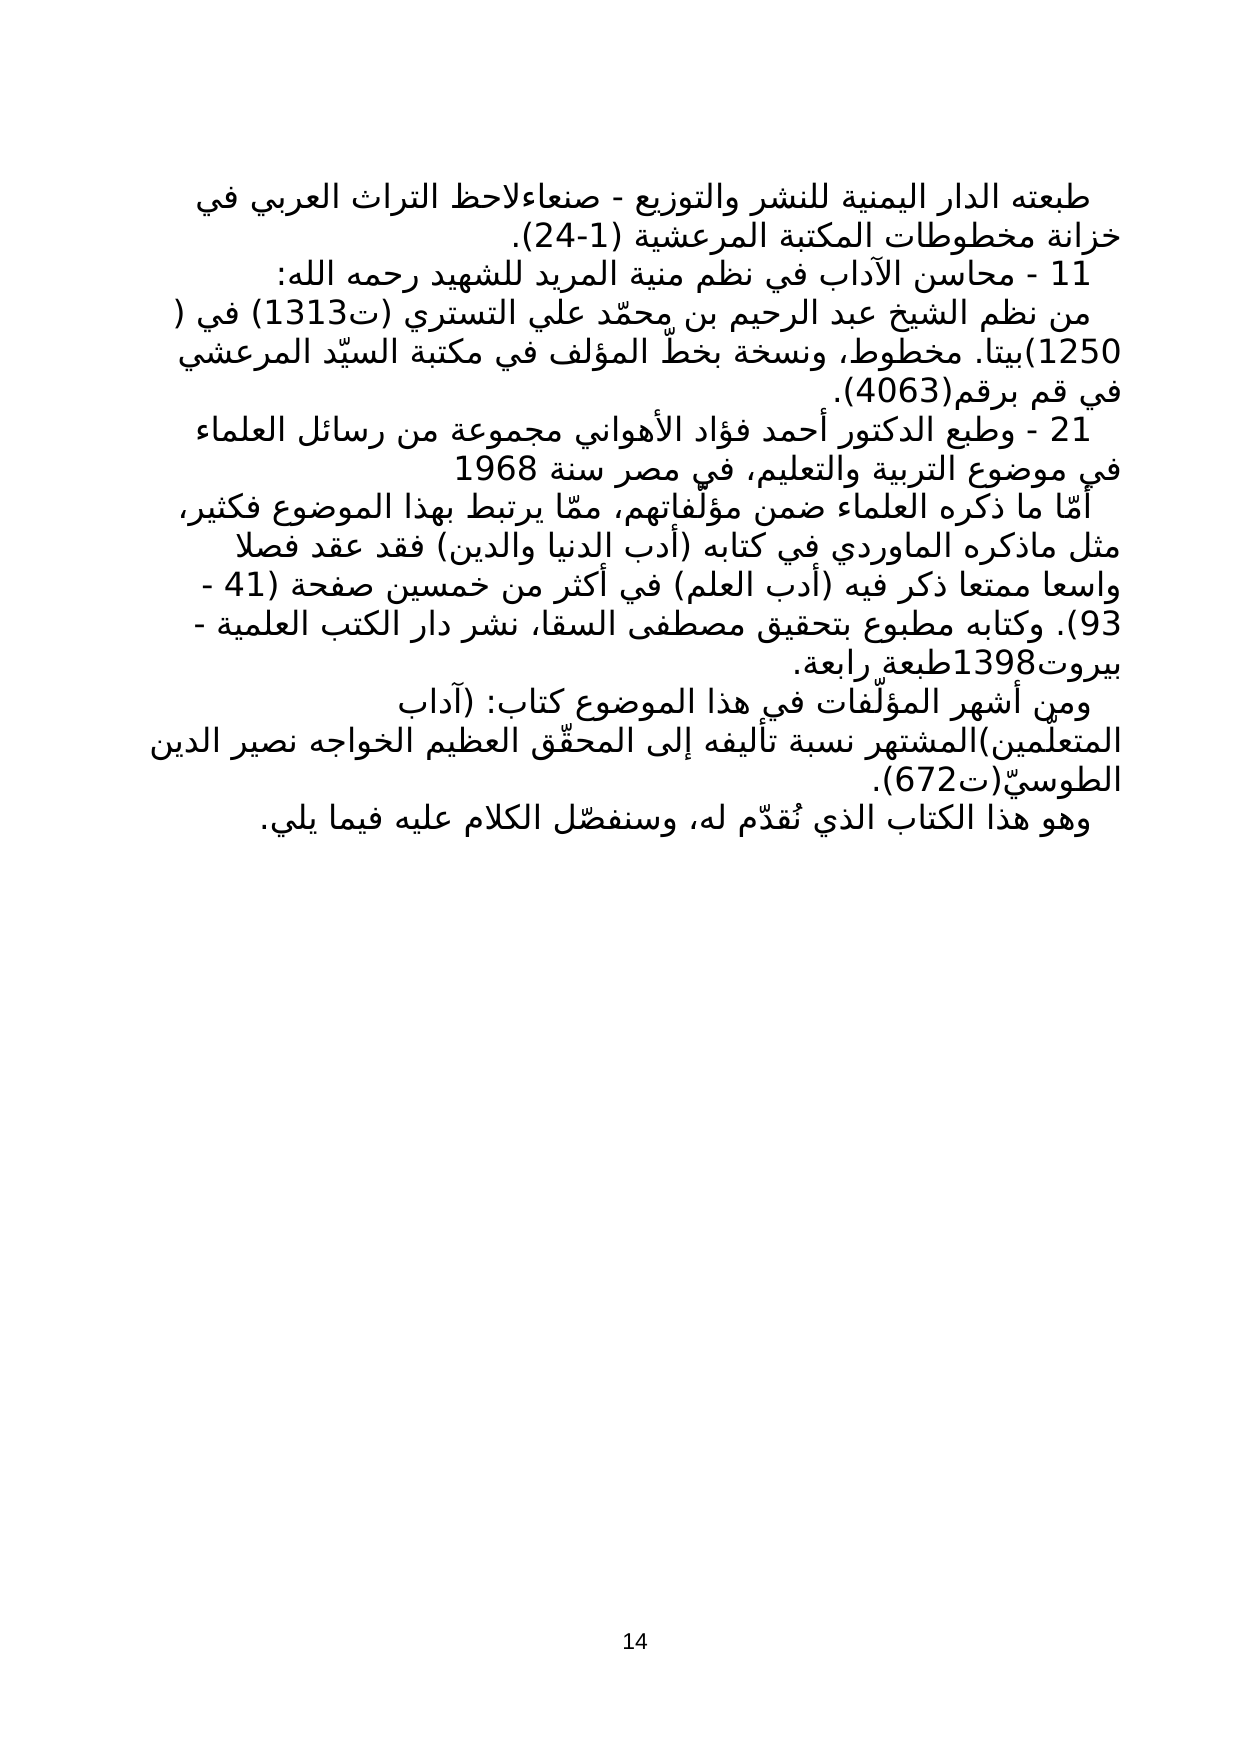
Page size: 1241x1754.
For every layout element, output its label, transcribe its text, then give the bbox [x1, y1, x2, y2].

text أمّا ما ذكره العلماء ضمن مؤلّفاتهم، ممّا يرتبط بهذا الموضوع فكثير، مثل ماذكره الماوردي في كتابه (أدب الدنيا والدين) فقد عقد فصلا واسعا ممتعا ذكر فيه (أدب العلم) في أكثر من خمسين صفحة (41 -93). وكتابه مطبوع بتحقيق مصطفى السقا، نشر دار الكتب العلمية - بيروت1398طبعة رابعة. [148, 488, 1122, 682]
text 11 - محاسن الآداب في نظم منية المريد للشهيد رحمه الله: [148, 255, 1122, 294]
text ومن أشهر المؤلّفات في هذا الموضوع كتاب: (آداب المتعلّمين)المشتهر نسبة تأليفه إلى المحقّق العظيم الخواجه نصير الدين الطوسيّ(ت672). [148, 682, 1122, 799]
text 21 - وطبع الدكتور أحمد فؤاد الأهواني مجموعة من رسائل العلماء في موضوع التربية والتعليم، في مصر سنة 1968 [148, 410, 1122, 488]
text وهو هذا الكتاب الذي نُقدّم له، وسنفصّل الكلام عليه فيما يلي. [148, 799, 1122, 838]
text طبعته الدار اليمنية للنشر والتوزيع - صنعاءلاحظ التراث العربي في خزانة مخطوطات المكتبة المرعشية (1-24). [148, 177, 1122, 255]
text من نظم الشيخ عبد الرحيم بن محمّد علي التستري (ت1313) في (1250)بيتا. مخطوط، ونسخة بخطّ المؤلف في مكتبة السيّد المرعشي في قم برقم(4063). [148, 294, 1122, 410]
